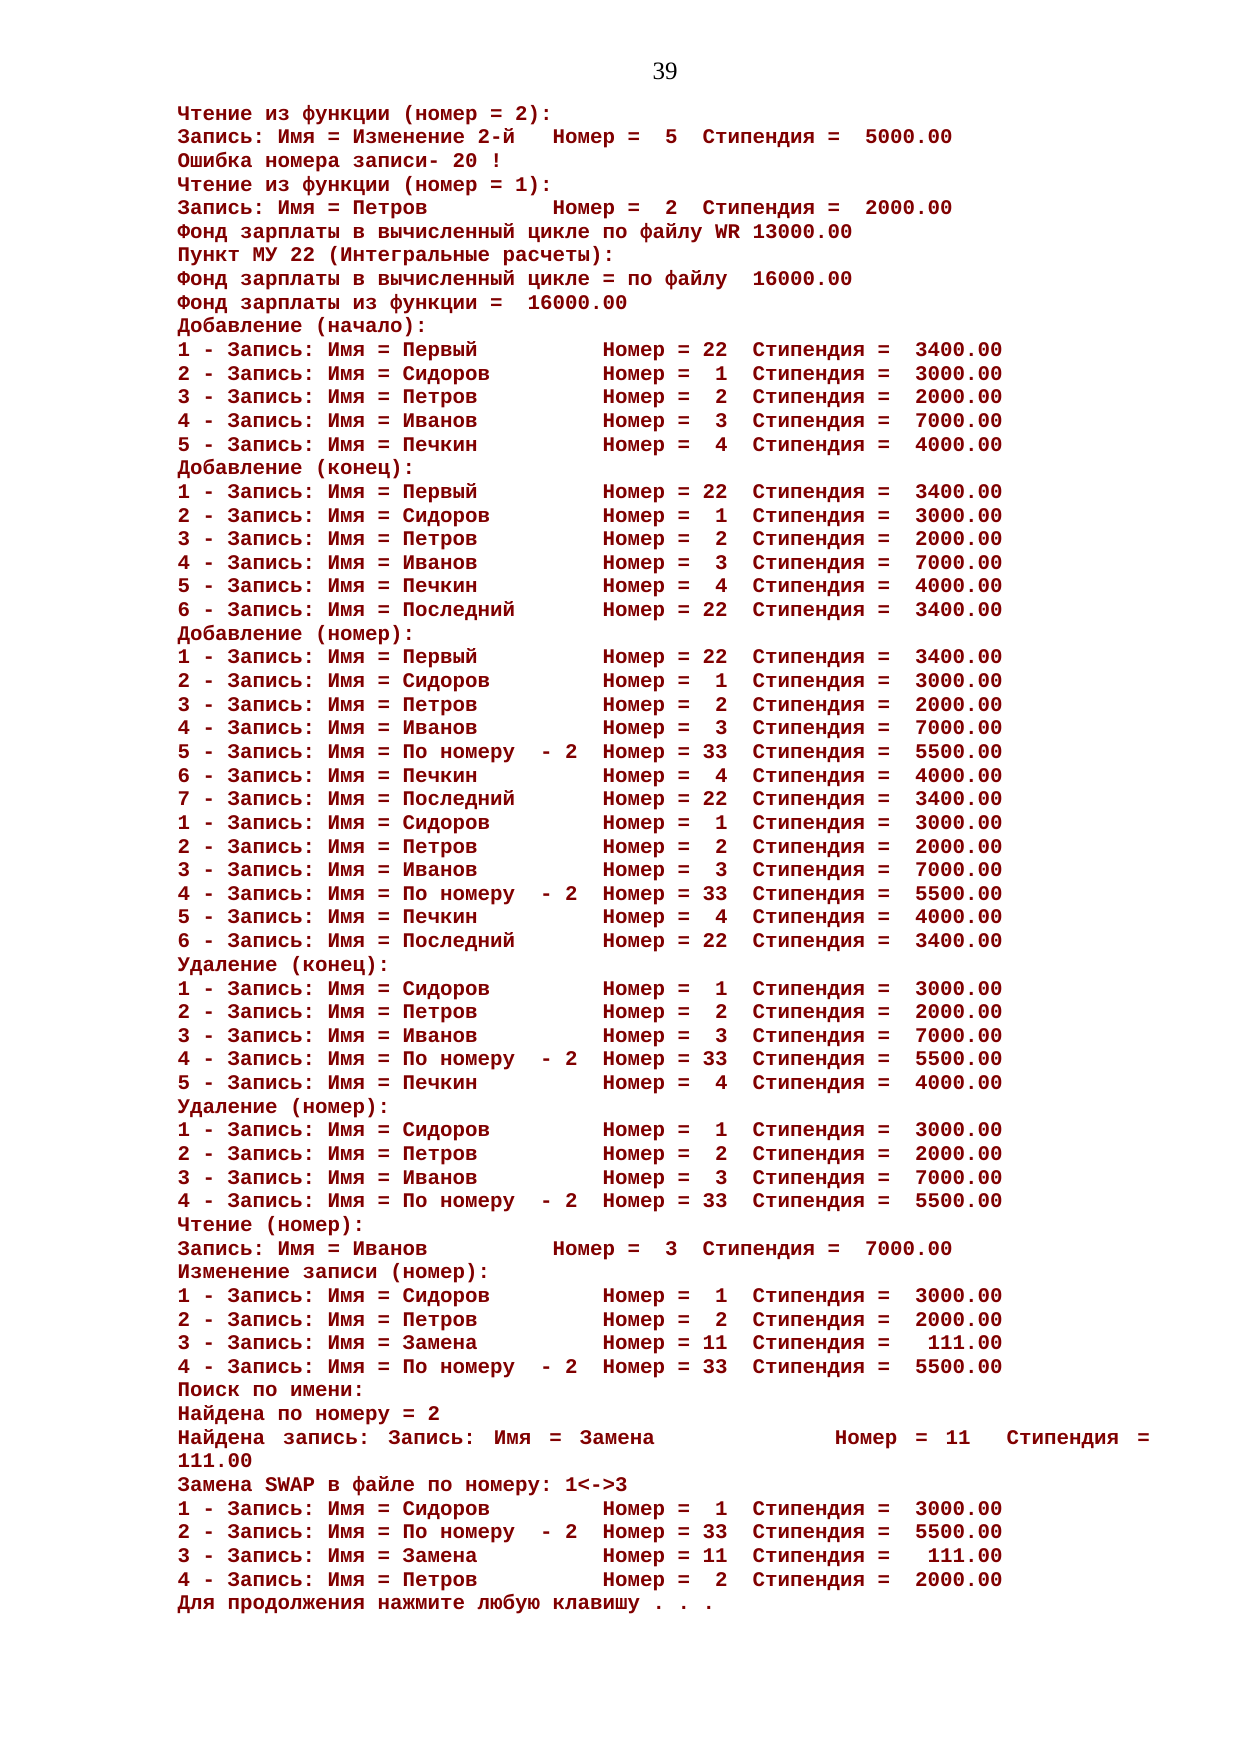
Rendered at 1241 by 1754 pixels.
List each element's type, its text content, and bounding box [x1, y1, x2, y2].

text Запись: Имя = Иванов Номер = 3 Стипендия = 7000.00 [177, 1238, 1152, 1261]
text Ошибка номера записи- 20 ! [177, 150, 1152, 173]
text 2 - Запись: Имя = Сидоров Номер = 1 Стипендия = 3000.00 [177, 504, 1152, 528]
text 3 - Запись: Имя = Иванов Номер = 3 Стипендия = 7000.00 [177, 1167, 1152, 1190]
text 2 - Запись: Имя = Петров Номер = 2 Стипендия = 2000.00 [177, 836, 1152, 859]
text Чтение из функции (номер = 2): [177, 103, 1152, 126]
text 7 - Запись: Имя = Последний Номер = 22 Стипендия = 3400.00 [177, 788, 1152, 812]
text 5 - Запись: Имя = Печкин Номер = 4 Стипендия = 4000.00 [177, 907, 1152, 930]
text 2 - Запись: Имя = Петров Номер = 2 Стипендия = 2000.00 [177, 1143, 1152, 1167]
text Удаление (номер): [177, 1096, 1152, 1119]
text 4 - Запись: Имя = Иванов Номер = 3 Стипендия = 7000.00 [177, 717, 1152, 741]
text Удаление (конец): [177, 954, 1152, 977]
text 6 - Запись: Имя = Печкин Номер = 4 Стипендия = 4000.00 [177, 765, 1152, 788]
text 1 - Запись: Имя = Сидоров Номер = 1 Стипендия = 3000.00 [177, 1119, 1152, 1143]
text Пункт МУ 22 (Интегральные расчеты): [177, 244, 1152, 268]
text Добавление (конец): [177, 457, 1152, 481]
text 1 - Запись: Имя = Первый Номер = 22 Стипендия = 3400.00 [177, 339, 1152, 363]
text 4 - Запись: Имя = По номеру - 2 Номер = 33 Стипендия = 5500.00 [177, 1190, 1152, 1214]
text 1 - Запись: Имя = Первый Номер = 22 Стипендия = 3400.00 [177, 646, 1152, 670]
text 3 - Запись: Имя = Замена Номер = 11 Стипендия = 111.00 [177, 1545, 1152, 1569]
text 3 - Запись: Имя = Петров Номер = 2 Стипендия = 2000.00 [177, 694, 1152, 717]
text 3 - Запись: Имя = Петров Номер = 2 Стипендия = 2000.00 [177, 386, 1152, 410]
text 4 - Запись: Имя = Иванов Номер = 3 Стипендия = 7000.00 [177, 552, 1152, 576]
text 6 - Запись: Имя = Последний Номер = 22 Стипендия = 3400.00 [177, 599, 1152, 623]
text 4 - Запись: Имя = Иванов Номер = 3 Стипендия = 7000.00 [177, 410, 1152, 434]
text 2 - Запись: Имя = По номеру - 2 Номер = 33 Стипендия = 5500.00 [177, 1521, 1152, 1545]
text 1 - Запись: Имя = Сидоров Номер = 1 Стипендия = 3000.00 [177, 1498, 1152, 1521]
text 1 - Запись: Имя = Сидоров Номер = 1 Стипендия = 3000.00 [177, 812, 1152, 836]
text Найдена по номеру = 2 [177, 1403, 1152, 1427]
text 3 - Запись: Имя = Петров Номер = 2 Стипендия = 2000.00 [177, 528, 1152, 552]
text 2 - Запись: Имя = Сидоров Номер = 1 Стипендия = 3000.00 [177, 670, 1152, 694]
text 3 - Запись: Имя = Иванов Номер = 3 Стипендия = 7000.00 [177, 859, 1152, 883]
text Чтение (номер): [177, 1214, 1152, 1238]
text Изменение записи (номер): [177, 1261, 1152, 1285]
text 5 - Запись: Имя = Печкин Номер = 4 Стипендия = 4000.00 [177, 434, 1152, 457]
text 1 - Запись: Имя = Первый Номер = 22 Стипендия = 3400.00 [177, 481, 1152, 504]
text 2 - Запись: Имя = Петров Номер = 2 Стипендия = 2000.00 [177, 1308, 1152, 1332]
text Запись: Имя = Изменение 2-й Номер = 5 Стипендия = 5000.00 [177, 126, 1152, 150]
text 6 - Запись: Имя = Последний Номер = 22 Стипендия = 3400.00 [177, 930, 1152, 954]
text Фонд зарплаты в вычисленный цикле = по файлу 16000.00 [177, 268, 1152, 292]
text Добавление (номер): [177, 623, 1152, 646]
text Найдена запись: Запись: Имя = Замена Номер = 11 Стипендия = 111.00 [177, 1427, 1152, 1474]
text 4 - Запись: Имя = По номеру - 2 Номер = 33 Стипендия = 5500.00 [177, 1048, 1152, 1072]
text Фонд зарплаты из функции = 16000.00 [177, 292, 1152, 315]
text 4 - Запись: Имя = Петров Номер = 2 Стипендия = 2000.00 [177, 1569, 1152, 1592]
text Добавление (начало): [177, 315, 1152, 339]
text 1 - Запись: Имя = Сидоров Номер = 1 Стипендия = 3000.00 [177, 977, 1152, 1001]
text Поиск по имени: [177, 1379, 1152, 1403]
text Фонд зарплаты в вычисленный цикле по файлу WR 13000.00 [177, 221, 1152, 244]
text 2 - Запись: Имя = Петров Номер = 2 Стипендия = 2000.00 [177, 1001, 1152, 1025]
text 4 - Запись: Имя = По номеру - 2 Номер = 33 Стипендия = 5500.00 [177, 883, 1152, 907]
text Для продолжения нажмите любую клавишу . . . [177, 1592, 1152, 1616]
text Замена SWAP в файле по номеру: 1<->3 [177, 1474, 1152, 1498]
text 5 - Запись: Имя = Печкин Номер = 4 Стипендия = 4000.00 [177, 1072, 1152, 1096]
text 5 - Запись: Имя = Печкин Номер = 4 Стипендия = 4000.00 [177, 576, 1152, 599]
text Запись: Имя = Петров Номер = 2 Стипендия = 2000.00 [177, 197, 1152, 221]
text 1 - Запись: Имя = Сидоров Номер = 1 Стипендия = 3000.00 [177, 1285, 1152, 1308]
text 3 - Запись: Имя = Замена Номер = 11 Стипендия = 111.00 [177, 1332, 1152, 1356]
text Чтение из функции (номер = 1): [177, 173, 1152, 197]
text 4 - Запись: Имя = По номеру - 2 Номер = 33 Стипендия = 5500.00 [177, 1356, 1152, 1379]
text 5 - Запись: Имя = По номеру - 2 Номер = 33 Стипендия = 5500.00 [177, 741, 1152, 765]
text 2 - Запись: Имя = Сидоров Номер = 1 Стипендия = 3000.00 [177, 363, 1152, 386]
text 3 - Запись: Имя = Иванов Номер = 3 Стипендия = 7000.00 [177, 1025, 1152, 1048]
